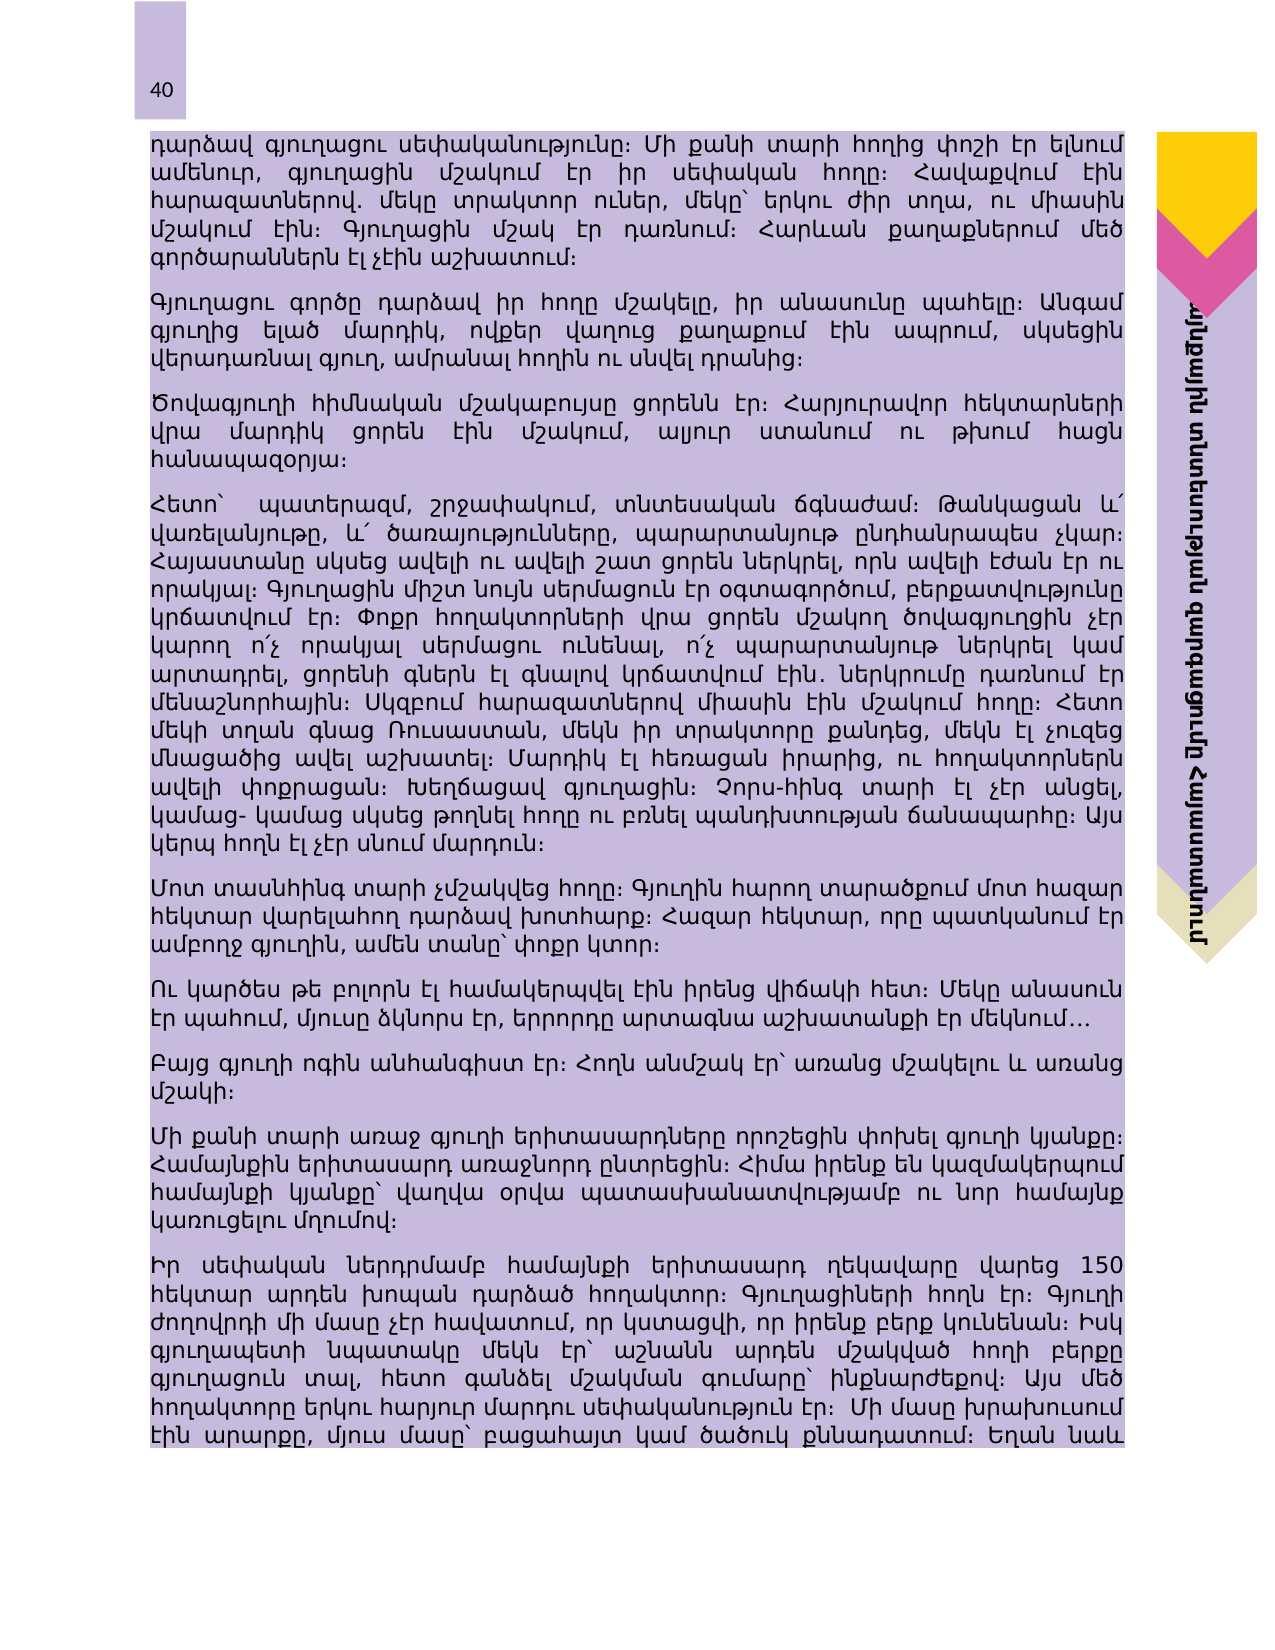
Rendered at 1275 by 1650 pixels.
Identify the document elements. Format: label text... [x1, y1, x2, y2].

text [150, 131, 1125, 271]
text Ծովագյուղի հիմնական մշակաբույսը ցորենն էր։ Հարյուրավոր հեկտարների վրա մարդիկ ցորեն էին մշակում, ալյուր ստանում ու թխում հացն հանապազօրյա։ [150, 390, 1125, 473]
text Գյուղացու գործը դարձավ իր հողը մշակելը, իր անասունը պահելը։ Անգամ գյուղից ելած մարդիկ, ովքեր վաղուց քաղաքում էին ապրում, սկսեցին վերադառնալ գյուղ, ամրանալ հողին ու սնվել դրանից։ [150, 289, 1125, 372]
text Մի քանի տարի առաջ գյուղի երիտասարդները որոշեցին փոխել գյուղի կյանքը։ Համայնքին երիտասարդ առաջնորդ ընտրեցին։ Հիմա իրենք են կազմակերպում համայնքի կյանքը՝ վաղվա օրվա պատասխանատվությամբ ու նոր համայնք կառուցելու մղումով։ [150, 1123, 1125, 1234]
text Ու կարծես թե բոլորն էլ համակերպվել էին իրենց վիճակի հետ։ Մեկը անասուն էր պահում, մյուսը ձկնորս էր, երրորդը արտագնա աշխատանքի էր մեկնում․․․ [150, 977, 1125, 1032]
list Հետո՝ պատերազմ, շրջափակում, տնտեսական ճգնաժամ։ Թանկացան և՛ վառելանյութը, և՛ ծառայությունները, պարարտանյութ ընդհանրապես չկար։ Հայաստանը սկսեց ավելի ու ավելի շատ ցորեն ներկրել, որն ավելի էժան էր ու որակյալ։ Գյուղացին միշտ նույն սերմացուն էր օգտագործում, բերքատվությունը կրճատվում էր։ Փոքր հողակտորների վրա ցորեն մշակող ծովագյուղցին չէր կարող ո՛չ որակյալ սերմացու ունենալ, ո՛չ պարարտանյութ ներկրել կամ արտադրել, ցորենի գներն էլ գնալով կրճատվում էին․ ներկրումը դառնում էր մենաշնորհային։ Սկզբում հարազատներով միասին էին մշակում հողը։ Հետո մեկի տղան գնաց Ռուսաստան, մեկն իր տրակտորը քանդեց, մեկն էլ չուզեց մնացածից ավել աշխատել։ Մարդիկ էլ հեռացան իրարից, ու հողակտորներն ավելի փոքրացան։ Խեղճացավ գյուղացին։ Չորս-հինգ տարի էլ չէր անցել, կամաց- կամաց սկսեց թողնել հողը ու բռնել պանդխտության ճանապարհը։ Այս կերպ հողն էլ չէր սնում մարդուն։ [150, 492, 1125, 857]
text Մոտ տասնհինգ տարի չմշակվեց հողը։ Գյուղին հարող տարածքում մոտ հազար հեկտար վարելահող դարձավ խոտհարք։ Հազար հեկտար, որը պատկանում էր ամբողջ գյուղին, ամեն տանը՝ փոքր կտոր։ [150, 875, 1125, 958]
text Բայց գյուղի ոգին անհանգիստ էր։ Հողն անմշակ էր՝ առանց մշակելու և առանց մշակի։ [150, 1050, 1125, 1105]
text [150, 1252, 1125, 1448]
